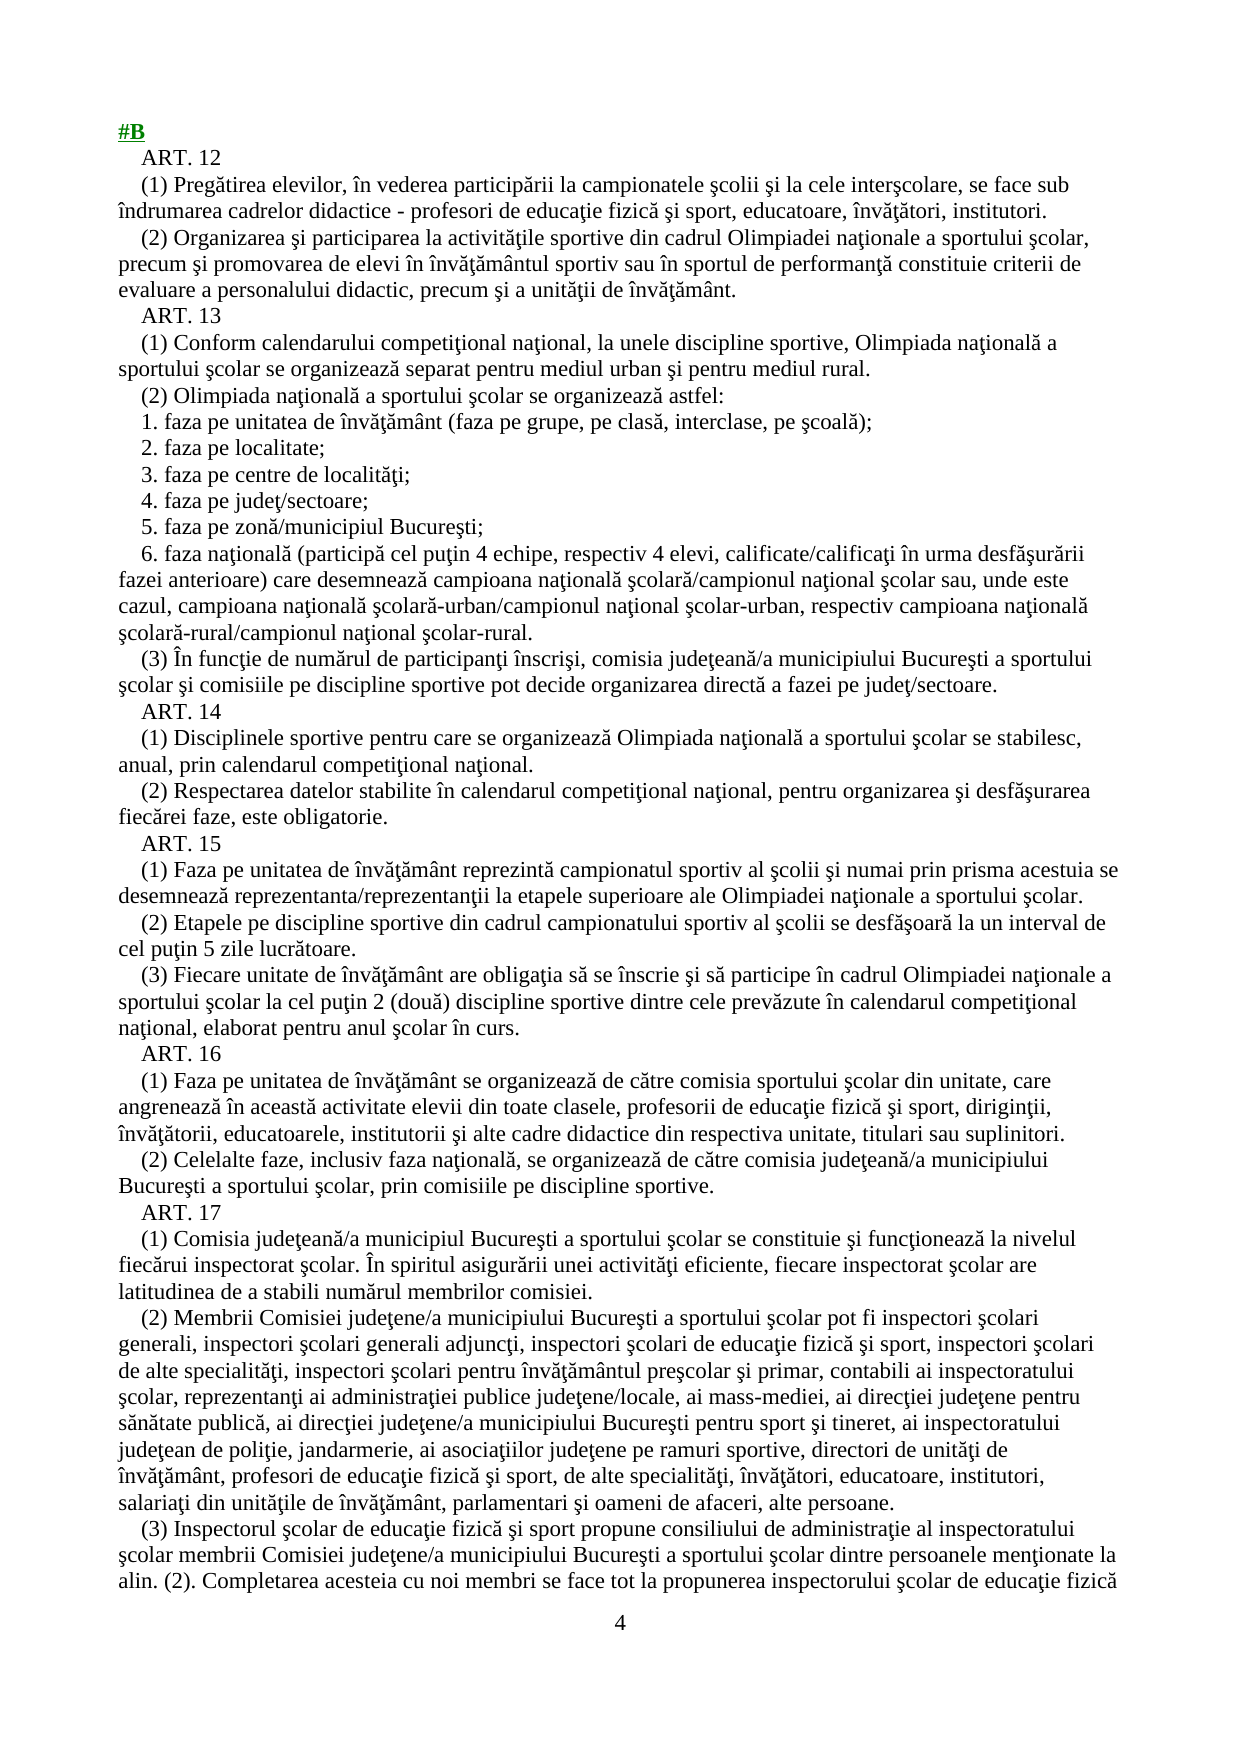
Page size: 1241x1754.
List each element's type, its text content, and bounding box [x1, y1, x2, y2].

text (3) Fiecare unitate de învăţământ are obligaţia să se înscrie şi să participe în cadrul Olimpiadei naţionale a sportului şcolar la cel puţin 2 (două) discipline sportive dintre cele prevăzute în calendarul competiţional naţional, elaborat pentru anul şcolar în curs. [118, 961, 1122, 1041]
text 5. faza pe zonă/municipiul Bucureşti; [118, 513, 1122, 540]
text (1) Faza pe unitatea de învăţământ se organizează de către comisia sportului şcolar din unitate, care angrenează în această activitate elevii din toate clasele, profesorii de educaţie fizică şi sport, diriginţii, învăţătorii, educatoarele, institutorii şi alte cadre didactice din respectiva unitate, titulari sau suplinitori. [118, 1067, 1122, 1146]
text ART. 17 [118, 1199, 1122, 1225]
text (1) Faza pe unitatea de învăţământ reprezintă campionatul sportiv al şcolii şi numai prin prisma acestuia se desemnează reprezentanta/reprezentanţii la etapele superioare ale Olimpiadei naţionale a sportului şcolar. [118, 856, 1122, 909]
text (2) Respectarea datelor stabilite în calendarul competiţional naţional, pentru organizarea şi desfăşurarea fiecărei faze, este obligatorie. [118, 777, 1122, 830]
text (1) Comisia judeţeană/a municipiul Bucureşti a sportului şcolar se constituie şi funcţionează la nivelul fiecărui inspectorat şcolar. În spiritul asigurării unei activităţi eficiente, fiecare inspectorat şcolar are latitudinea de a stabili numărul membrilor comisiei. [118, 1225, 1122, 1304]
text (3) În funcţie de numărul de participanţi înscrişi, comisia judeţeană/a municipiului Bucureşti a sportului şcolar şi comisiile pe discipline sportive pot decide organizarea directă a fazei pe judeţ/sectoare. [118, 645, 1122, 698]
text ART. 15 [118, 830, 1122, 856]
text 1. faza pe unitatea de învăţământ (faza pe grupe, pe clasă, interclase, pe şcoală); [118, 408, 1122, 434]
text ART. 16 [118, 1041, 1122, 1067]
text ART. 14 [118, 698, 1122, 724]
text (2) Etapele pe discipline sportive din cadrul campionatului sportiv al şcolii se desfăşoară la un interval de cel puţin 5 zile lucrătoare. [118, 909, 1122, 961]
text (2) Organizarea şi participarea la activităţile sportive din cadrul Olimpiadei naţionale a sportului şcolar, precum şi promovarea de elevi în învăţământul sportiv sau în sportul de performanţă constituie criterii de evaluare a personalului didactic, precum şi a unităţii de învăţământ. [118, 223, 1122, 303]
text (1) Disciplinele sportive pentru care se organizează Olimpiada naţională a sportului şcolar se stabilesc, anual, prin calendarul competiţional naţional. [118, 724, 1122, 777]
text (1) Conform calendarului competiţional naţional, la unele discipline sportive, Olimpiada naţională a sportului şcolar se organizează separat pentru mediul urban şi pentru mediul rural. [118, 329, 1122, 382]
text (2) Celelalte faze, inclusiv faza naţională, se organizează de către comisia judeţeană/a municipiului Bucureşti a sportului şcolar, prin comisiile pe discipline sportive. [118, 1146, 1122, 1199]
text 3. faza pe centre de localităţi; [118, 461, 1122, 487]
text #B [118, 118, 1122, 144]
text 6. faza naţională (participă cel puţin 4 echipe, respectiv 4 elevi, calificate/calificaţi în urma desfăşurării fazei anterioare) care desemnează campioana naţională şcolară/campionul naţional şcolar sau, unde este cazul, campioana naţională şcolară-urban/campionul naţional şcolar-urban, respectiv campioana naţională şcolară-rural/campionul naţional şcolar-rural. [118, 540, 1122, 645]
text (2) Membrii Comisiei judeţene/a municipiului Bucureşti a sportului şcolar pot fi inspectori şcolari generali, inspectori şcolari generali adjuncţi, inspectori şcolari de educaţie fizică şi sport, inspectori şcolari de alte specialităţi, inspectori şcolari pentru învăţământul preşcolar şi primar, contabili ai inspectoratului şcolar, reprezentanţi ai administraţiei publice judeţene/locale, ai mass-mediei, ai direcţiei judeţene pentru sănătate publică, ai direcţiei judeţene/a municipiului Bucureşti pentru sport şi tineret, ai inspectoratului judeţean de poliţie, jandarmerie, ai asociaţiilor judeţene pe ramuri sportive, directori de unităţi de învăţământ, profesori de educaţie fizică şi sport, de alte specialităţi, învăţători, educatoare, institutori, salariaţi din unităţile de învăţământ, parlamentari şi oameni de afaceri, alte persoane. [118, 1304, 1122, 1515]
text 2. faza pe localitate; [118, 434, 1122, 461]
text (2) Olimpiada naţională a sportului şcolar se organizează astfel: [118, 382, 1122, 408]
text ART. 12 [118, 144, 1122, 171]
text ART. 13 [118, 303, 1122, 329]
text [118, 1515, 1122, 1594]
text 4. faza pe judeţ/sectoare; [118, 487, 1122, 513]
text (1) Pregătirea elevilor, în vederea participării la campionatele şcolii şi la cele interşcolare, se face sub îndrumarea cadrelor didactice - profesori de educaţie fizică şi sport, educatoare, învăţători, institutori. [118, 171, 1122, 223]
